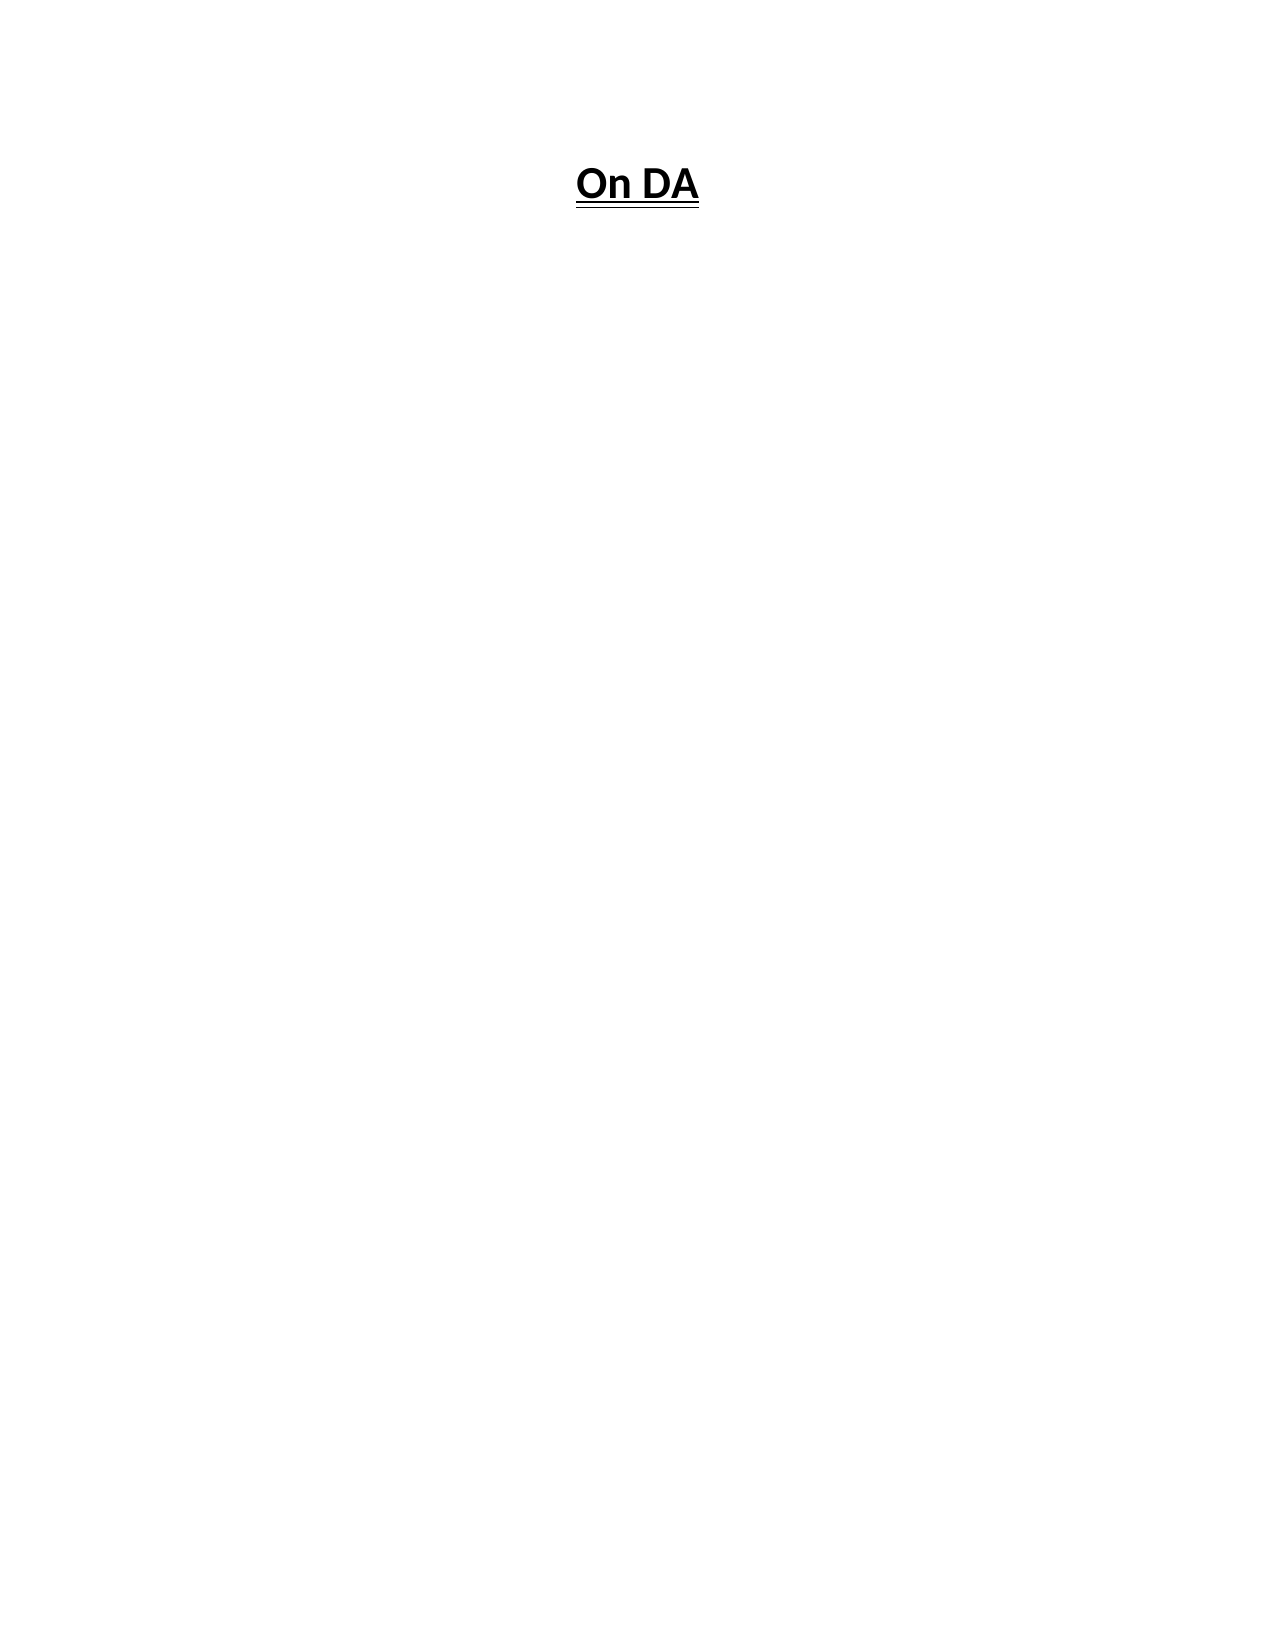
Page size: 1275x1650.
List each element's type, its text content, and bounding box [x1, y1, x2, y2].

subtitle On DA [187, 154, 1087, 210]
